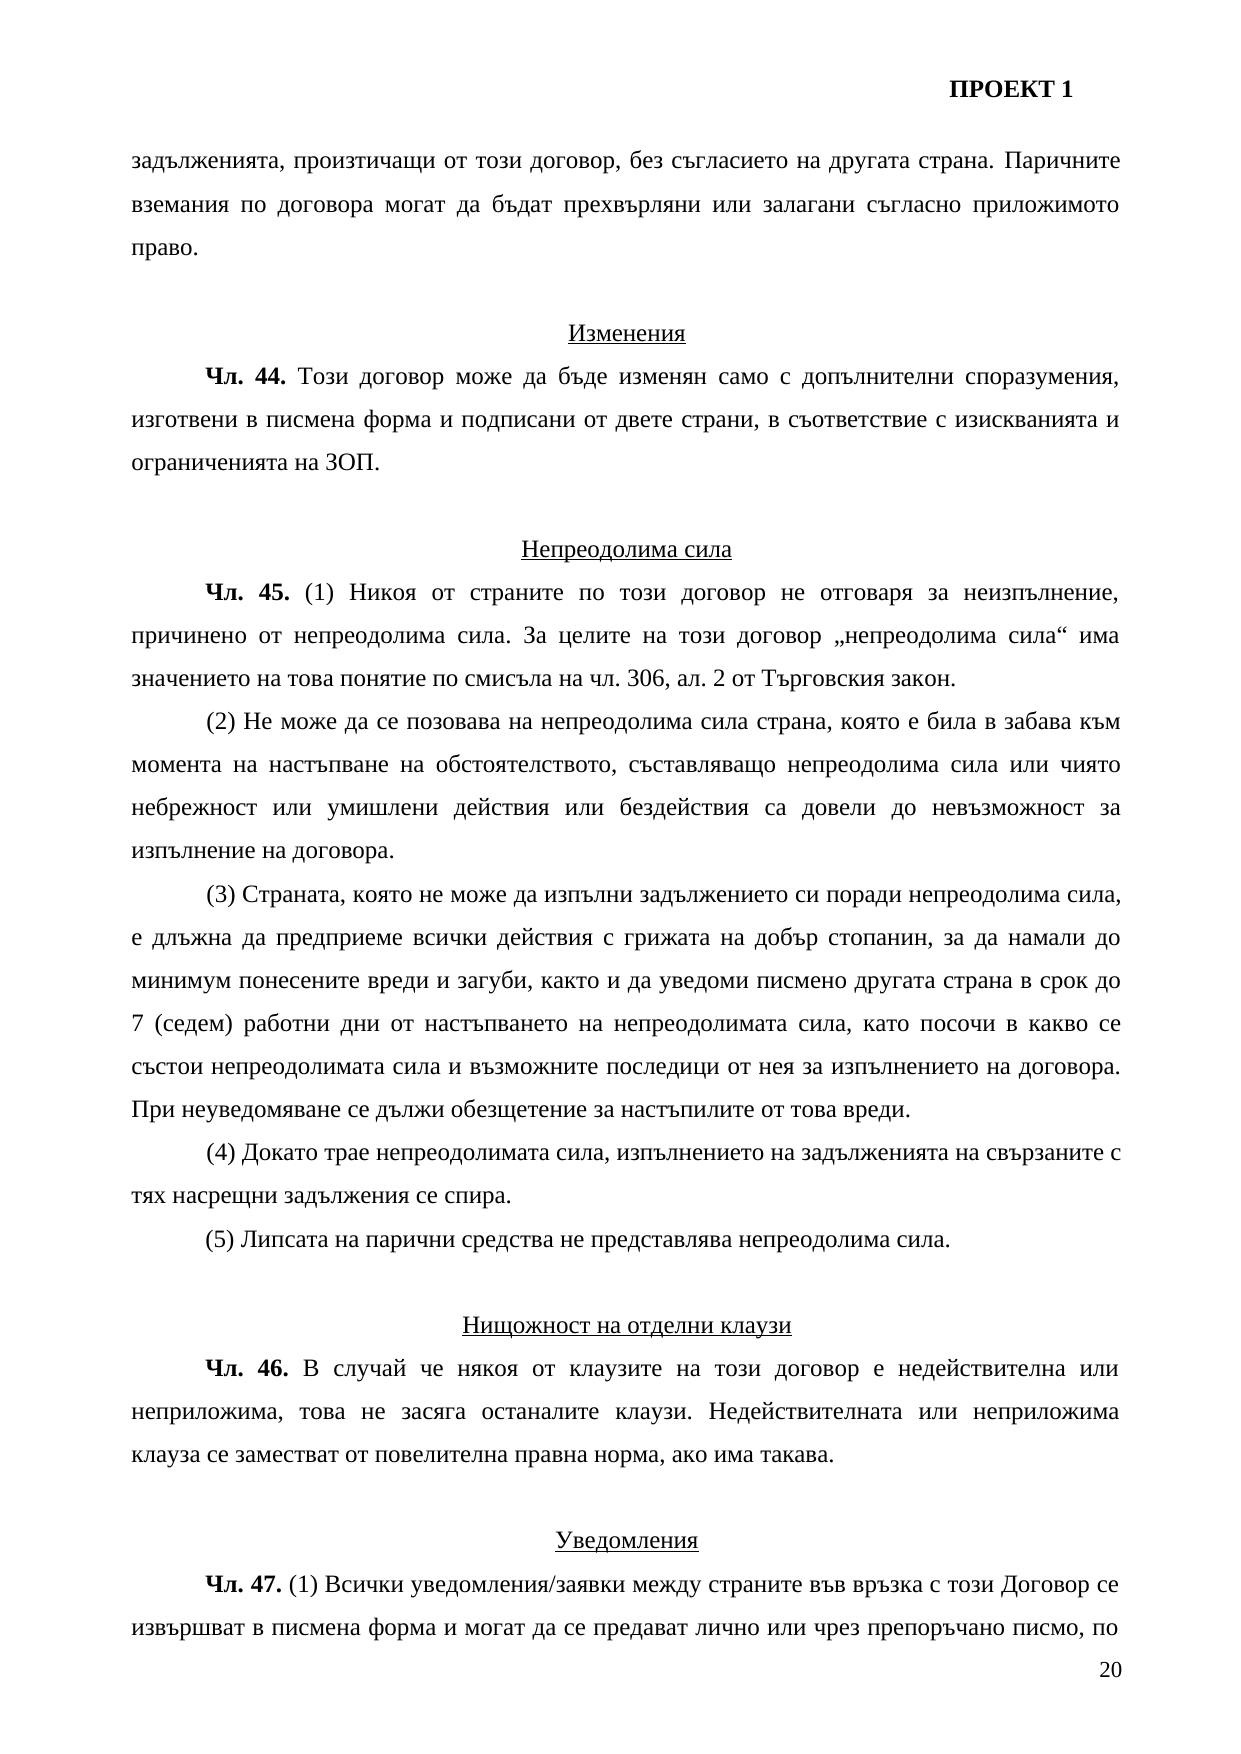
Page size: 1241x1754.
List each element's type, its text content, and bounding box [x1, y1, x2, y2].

text (2) Не може да се позовава на непреодолима сила страна, която е била в забава към момента на настъпване на обстоятелството, съставляващо непреодолима сила или чиято небрежност или умишлени действия или бездействия са довели до невъзможност за изпълнение на договора. [131, 706, 1122, 864]
text Чл. 46. В случай че някоя от клаузите на този договор е недействителна или неприложима, това не засяга останалите клаузи. Недействителната или неприложима клауза се заместват от повелителна правна норма, ако има такава. [131, 1353, 1120, 1468]
text Нищожност на отделни клаузи [131, 1310, 1122, 1339]
text Чл. 44. Този договор може да бъде изменян само с допълнителни споразумения, изготвени в писмена форма и подписани от двете страни, в съответствие с изискванията и ограниченията на ЗОП. [131, 361, 1120, 476]
text (5) Липсата на парични средства не представлява непреодолима сила. [131, 1224, 1122, 1252]
text (4) Докато трае непреодолимата сила, изпълнението на задълженията на свързаните с тях насрещни задължения се спира. [131, 1137, 1122, 1209]
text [131, 1569, 1120, 1641]
text Уведомления [131, 1526, 1122, 1554]
text Непреодолима сила [131, 534, 1122, 562]
text (3) Страната, която не може да изпълни задължението си поради непреодолима сила, е длъжна да предприеме всички действия с грижата на добър стопанин, за да намали до минимум понесените вреди и загуби, както и да уведоми писмено другата страна в срок до 7 (седем) работни дни от настъпването на непреодолимата сила, като посочи в какво се състои непреодолимата сила и възможните последици от нея за изпълнението на договора. При неуведомяване се дължи обезщетение за настъпилите от това вреди. [131, 879, 1122, 1123]
text Чл. 45. (1) Никоя от страните по този договор не отговаря за неизпълнение, причинено от непреодолима сила. За целите на този договор „непреодолима сила“ има значението на това понятие по смисъла на чл. 306, ал. 2 от Търговския закон. [131, 577, 1120, 692]
text Изменения [131, 318, 1122, 347]
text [131, 146, 1120, 261]
